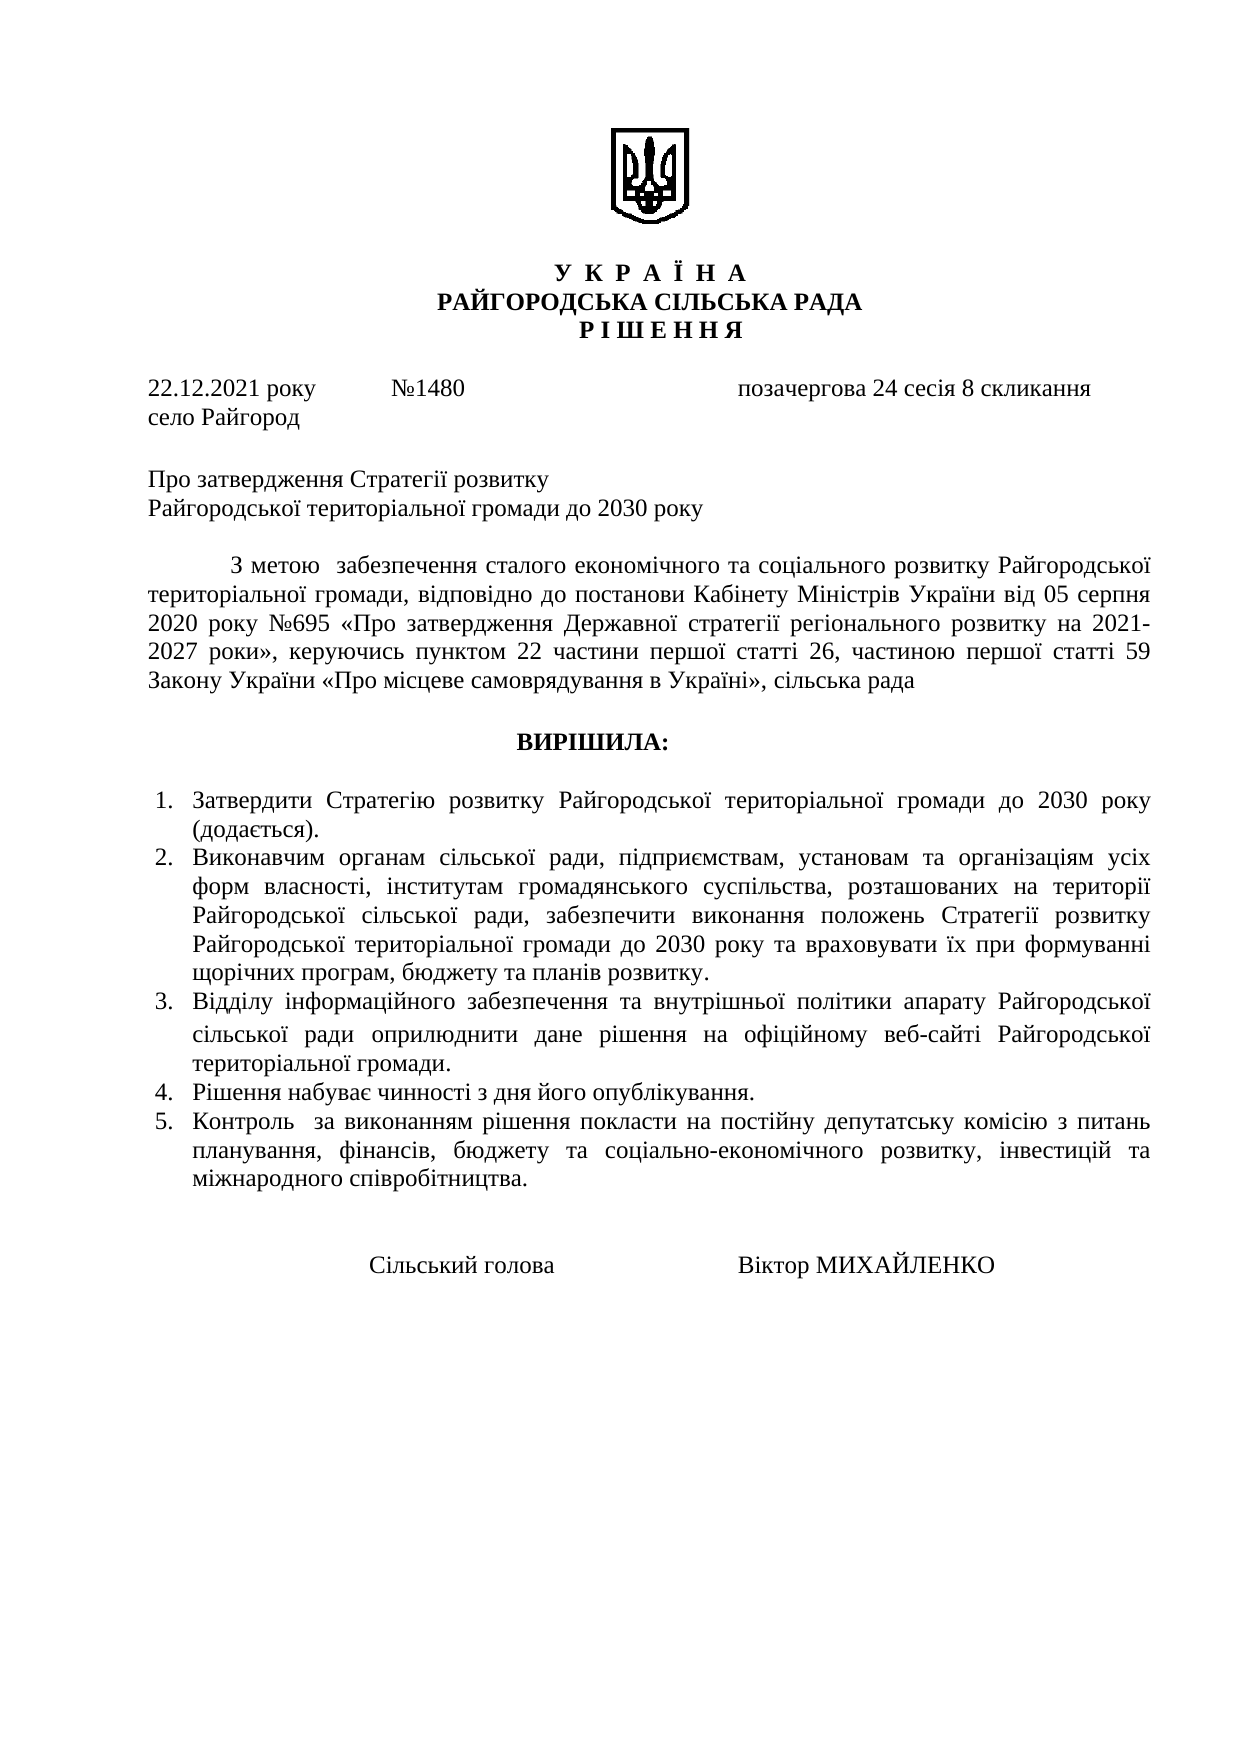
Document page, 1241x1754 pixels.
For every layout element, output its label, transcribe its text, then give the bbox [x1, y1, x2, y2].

text РАЙГОРОДСЬКА СІЛЬСЬКА РАДА [148, 287, 1152, 315]
text У К Р А Ї Н А [148, 258, 1152, 287]
text Сільський голова Віктор МИХАЙЛЕНКО [369, 1250, 1152, 1278]
text Райгородської територіальної громади до 2030 року [148, 493, 1152, 521]
list Контроль за виконанням рішення покласти на постійну депутатську комісію з питань планування, фінансів, бюджету та соціально-економічного розвитку, інвестицій та міжнародного співробітництва. [154, 1106, 1152, 1192]
list Відділу інформаційного забезпечення та внутрішньої політики апарату Райгородської сільської ради оприлюднити дане рішення на офіційному веб-сайті Райгородської територіальної громади. [154, 986, 1152, 1077]
text 22.12.2021 року №1480 позачергова 24 сесія 8 скликання [148, 373, 1152, 402]
text село Райгород [148, 402, 1152, 430]
text З метою забезпечення сталого економічного та соціального розвитку Райгородської територіальної громади, відповідно до постанови Кабінету Міністрів України від 05 серпня 2020 року №695 «Про затвердження Державної стратегії регіонального розвитку на 2021-2027 роки», керуючись пунктом 22 частини першої статті 26, частиною першої статті 59 Закону України «Про місцеве самоврядування в Україні», сільська рада [148, 550, 1152, 694]
text ВИРІШИЛА: [443, 727, 1152, 756]
picture [609, 125, 690, 225]
list Рішення набуває чинності з дня його опублікування. [154, 1077, 1152, 1106]
list Затвердити Стратегію розвитку Райгородської територіальної громади до 2030 року (додається). [154, 785, 1152, 842]
text Р І Ш Е Н Н Я [443, 315, 1152, 344]
text Про затвердження Стратегії розвитку [148, 464, 1152, 493]
list Виконавчим органам сільської ради, підприємствам, установам та організаціям усіх форм власності, інститутам громадянського суспільства, розташованих на території Райгородської сільської ради, забезпечити виконання положень Стратегії розвитку Райгородської територіальної громади до 2030 року та враховувати їх при формуванні щорічних програм, бюджету та планів розвитку. [154, 842, 1152, 986]
